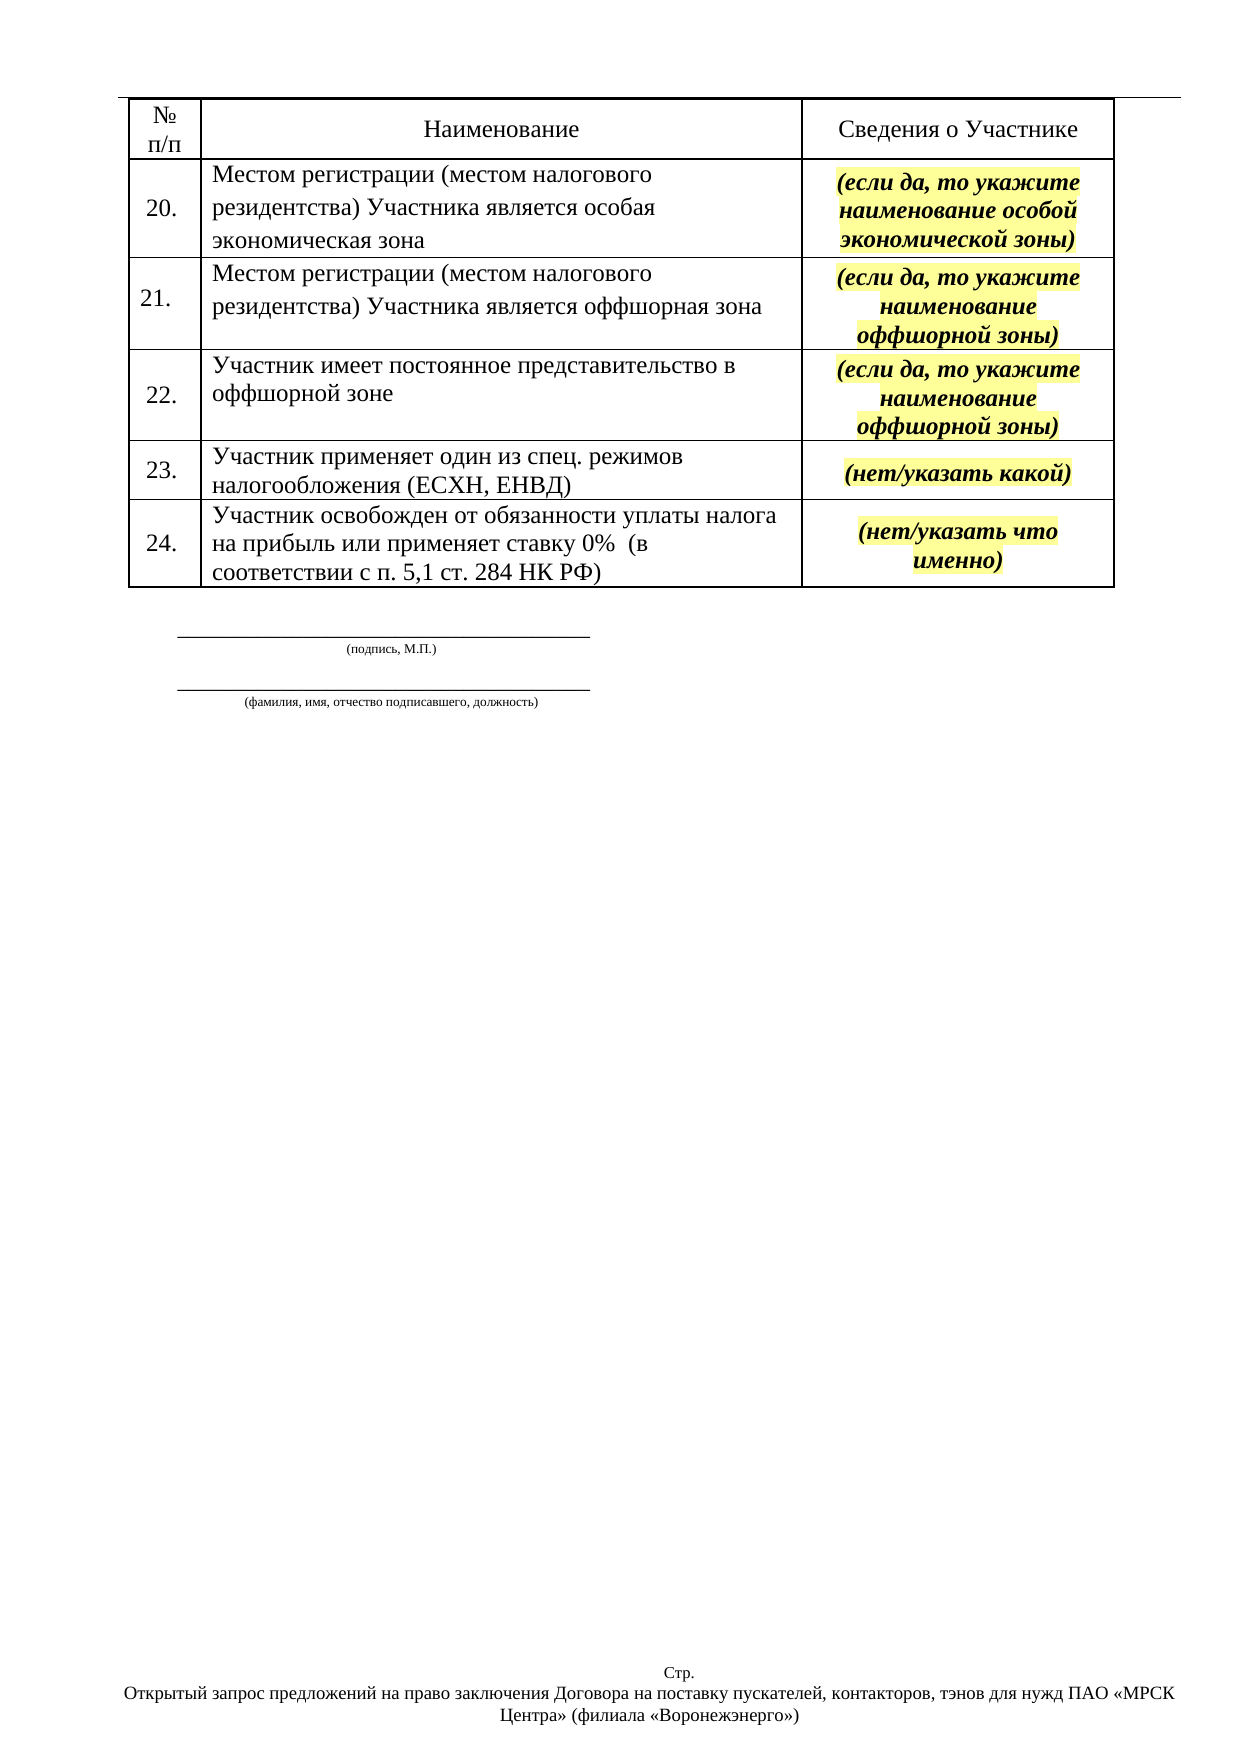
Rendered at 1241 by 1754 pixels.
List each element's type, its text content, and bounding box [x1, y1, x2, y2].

table_cell [130, 160, 200, 257]
table_cell [130, 258, 200, 349]
table_header № п/п [130, 100, 200, 158]
table_cell Местом регистрации (местом налогового резидентства) Участника является особая экономическая зона [202, 160, 801, 257]
table_cell Участник освобожден от обязанности уплаты налога на прибыль или применяет ставку 0% (в соответствии с п. 5,1 ст. 284 НК РФ) [202, 500, 801, 586]
table_cell Местом регистрации (местом налогового резидентства) Участника является оффшорная зона [202, 258, 801, 349]
text (фамилия, имя, отчество подписавшего, должность) [118, 693, 605, 720]
table_header Наименование [202, 100, 801, 158]
table_cell [130, 500, 200, 586]
text (подпись, М.П.) [118, 641, 605, 667]
table_cell [130, 350, 200, 440]
table_cell Участник применяет один из спец. режимов налогообложения (ЕСХН, ЕНВД) [202, 441, 801, 499]
table_cell (нет/указать что именно) [803, 500, 1113, 586]
table_cell (если да, то укажите наименование оффшорной зоны) [803, 258, 1113, 349]
table_cell (нет/указать какой) [803, 441, 1113, 499]
text ____________________________________ [118, 614, 605, 641]
table_cell [130, 441, 200, 499]
table_header Сведения о Участнике [803, 100, 1113, 158]
table_cell (если да, то укажите наименование оффшорной зоны) [803, 350, 1113, 440]
table_cell Участник имеет постоянное представительство в оффшорной зоне [202, 350, 801, 440]
table_cell (если да, то укажите наименование особой экономической зоны) [803, 160, 1113, 257]
text ____________________________________ [118, 667, 605, 693]
